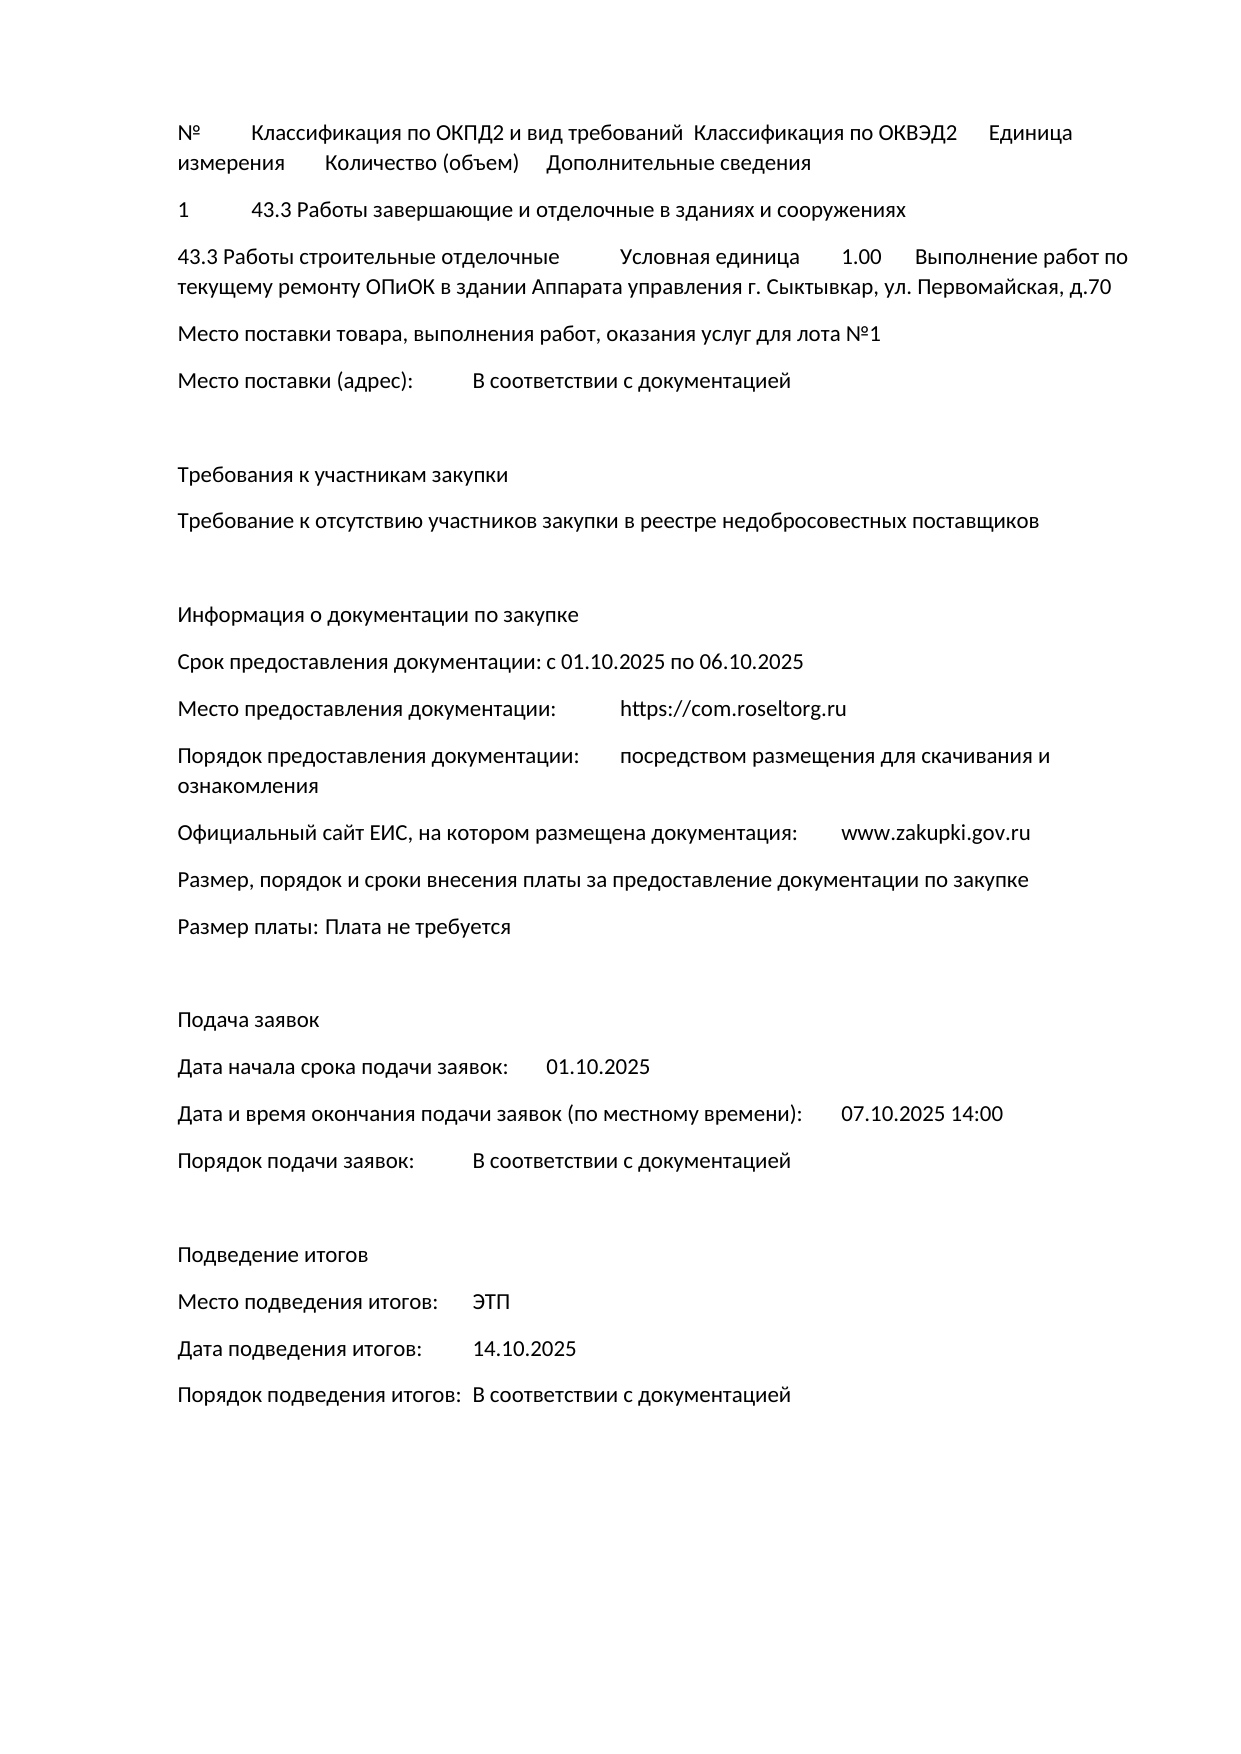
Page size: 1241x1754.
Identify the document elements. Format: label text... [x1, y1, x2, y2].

text Порядок предоставления документации: посредством размещения для скачивания и ознакомления [177, 741, 1152, 799]
text Размер платы: Плата не требуется [177, 912, 1152, 940]
text Подача заявок [177, 1006, 1152, 1034]
text Дата и время окончания подачи заявок (по местному времени): 07.10.2025 14:00 [177, 1099, 1152, 1127]
text Требование к отсутствию участников закупки в реестре недобросовестных поставщиков [177, 507, 1152, 535]
text Требования к участникам закупки [177, 460, 1152, 488]
text Информация о документации по закупке [177, 600, 1152, 628]
text Место поставки товара, выполнения работ, оказания услуг для лота №1 [177, 319, 1152, 347]
text Дата подведения итогов: 14.10.2025 [177, 1334, 1152, 1362]
text Место подведения итогов: ЭТП [177, 1287, 1152, 1315]
text Официальный сайт ЕИС, на котором размещена документация: www.zakupki.gov.ru [177, 818, 1152, 846]
text Порядок подведения итогов: В соответствии с документацией [177, 1381, 1152, 1409]
text Порядок подачи заявок: В соответствии с документацией [177, 1146, 1152, 1174]
text Место поставки (адрес): В соответствии с документацией [177, 366, 1152, 394]
text Подведение итогов [177, 1240, 1152, 1268]
text 1 43.3 Работы завершающие и отделочные в зданиях и сооружениях [177, 195, 1152, 223]
text Дата начала срока подачи заявок: 01.10.2025 [177, 1052, 1152, 1081]
text Срок предоставления документации: с 01.10.2025 по 06.10.2025 [177, 647, 1152, 675]
text № Классификация по ОКПД2 и вид требований Классификация по ОКВЭД2 Единица измерения Количество (объем) Дополнительные сведения [177, 118, 1152, 176]
text Размер, порядок и сроки внесения платы за предоставление документации по закупке [177, 865, 1152, 893]
text Место предоставления документации: https://com.roseltorg.ru [177, 694, 1152, 722]
text 43.3 Работы строительные отделочные Условная единица 1.00 Выполнение работ по текущему ремонту ОПиОК в здании Аппарата управления г. Сыктывкар, ул. Первомайская, д.70 [177, 242, 1152, 300]
